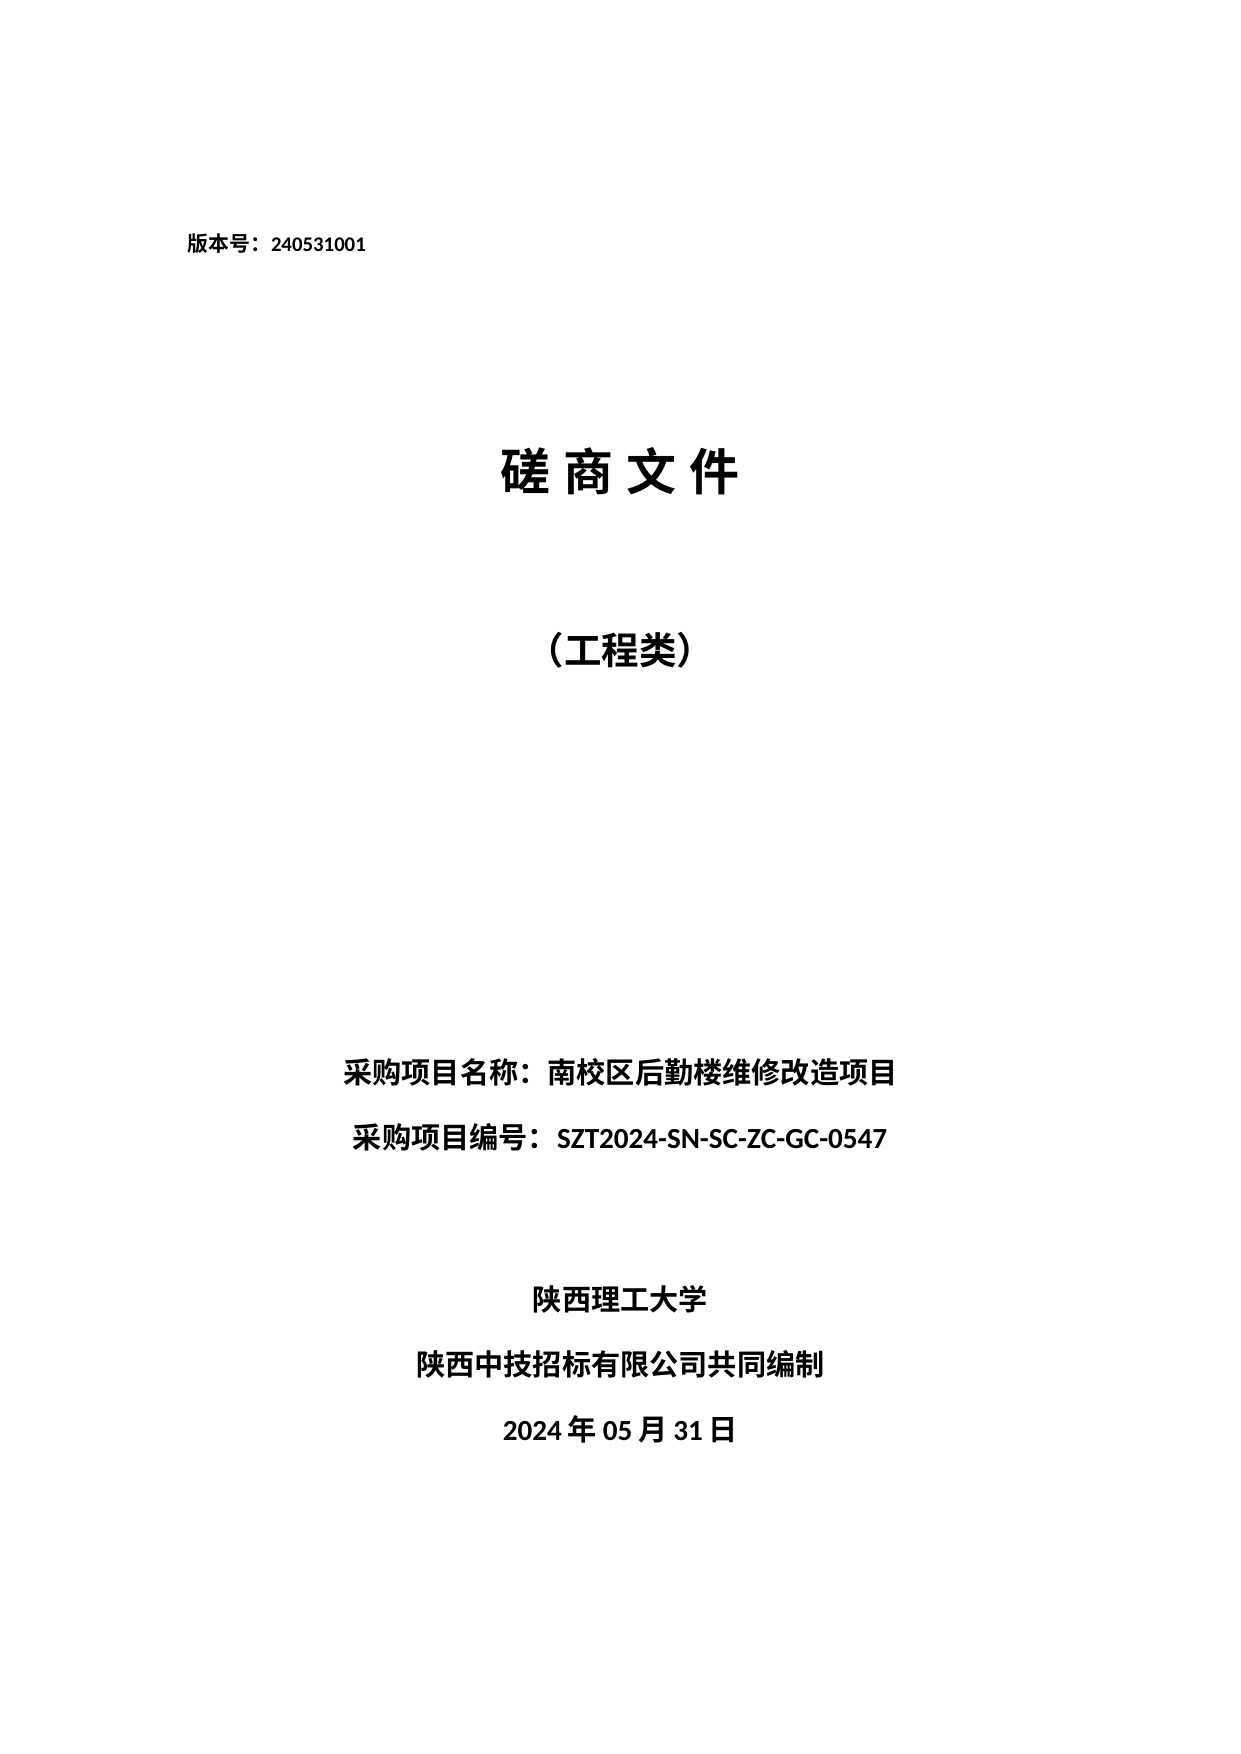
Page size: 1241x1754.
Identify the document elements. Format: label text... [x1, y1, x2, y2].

text 采购项目名称：南校区后勤楼维修改造项目 [187, 1039, 1053, 1104]
text 版本号：240531001 [187, 227, 1053, 422]
text 磋 商 文 件 [187, 422, 1053, 617]
text （工程类） [187, 617, 1053, 1039]
text 陕西中技招标有限公司共同编制 [187, 1332, 1053, 1397]
text 陕西理工大学 [187, 1267, 1053, 1332]
text 采购项目编号：SZT2024-SN-SC-ZC-GC-0547 [187, 1104, 1053, 1267]
text 2024年05月31日 [187, 1397, 1053, 1462]
